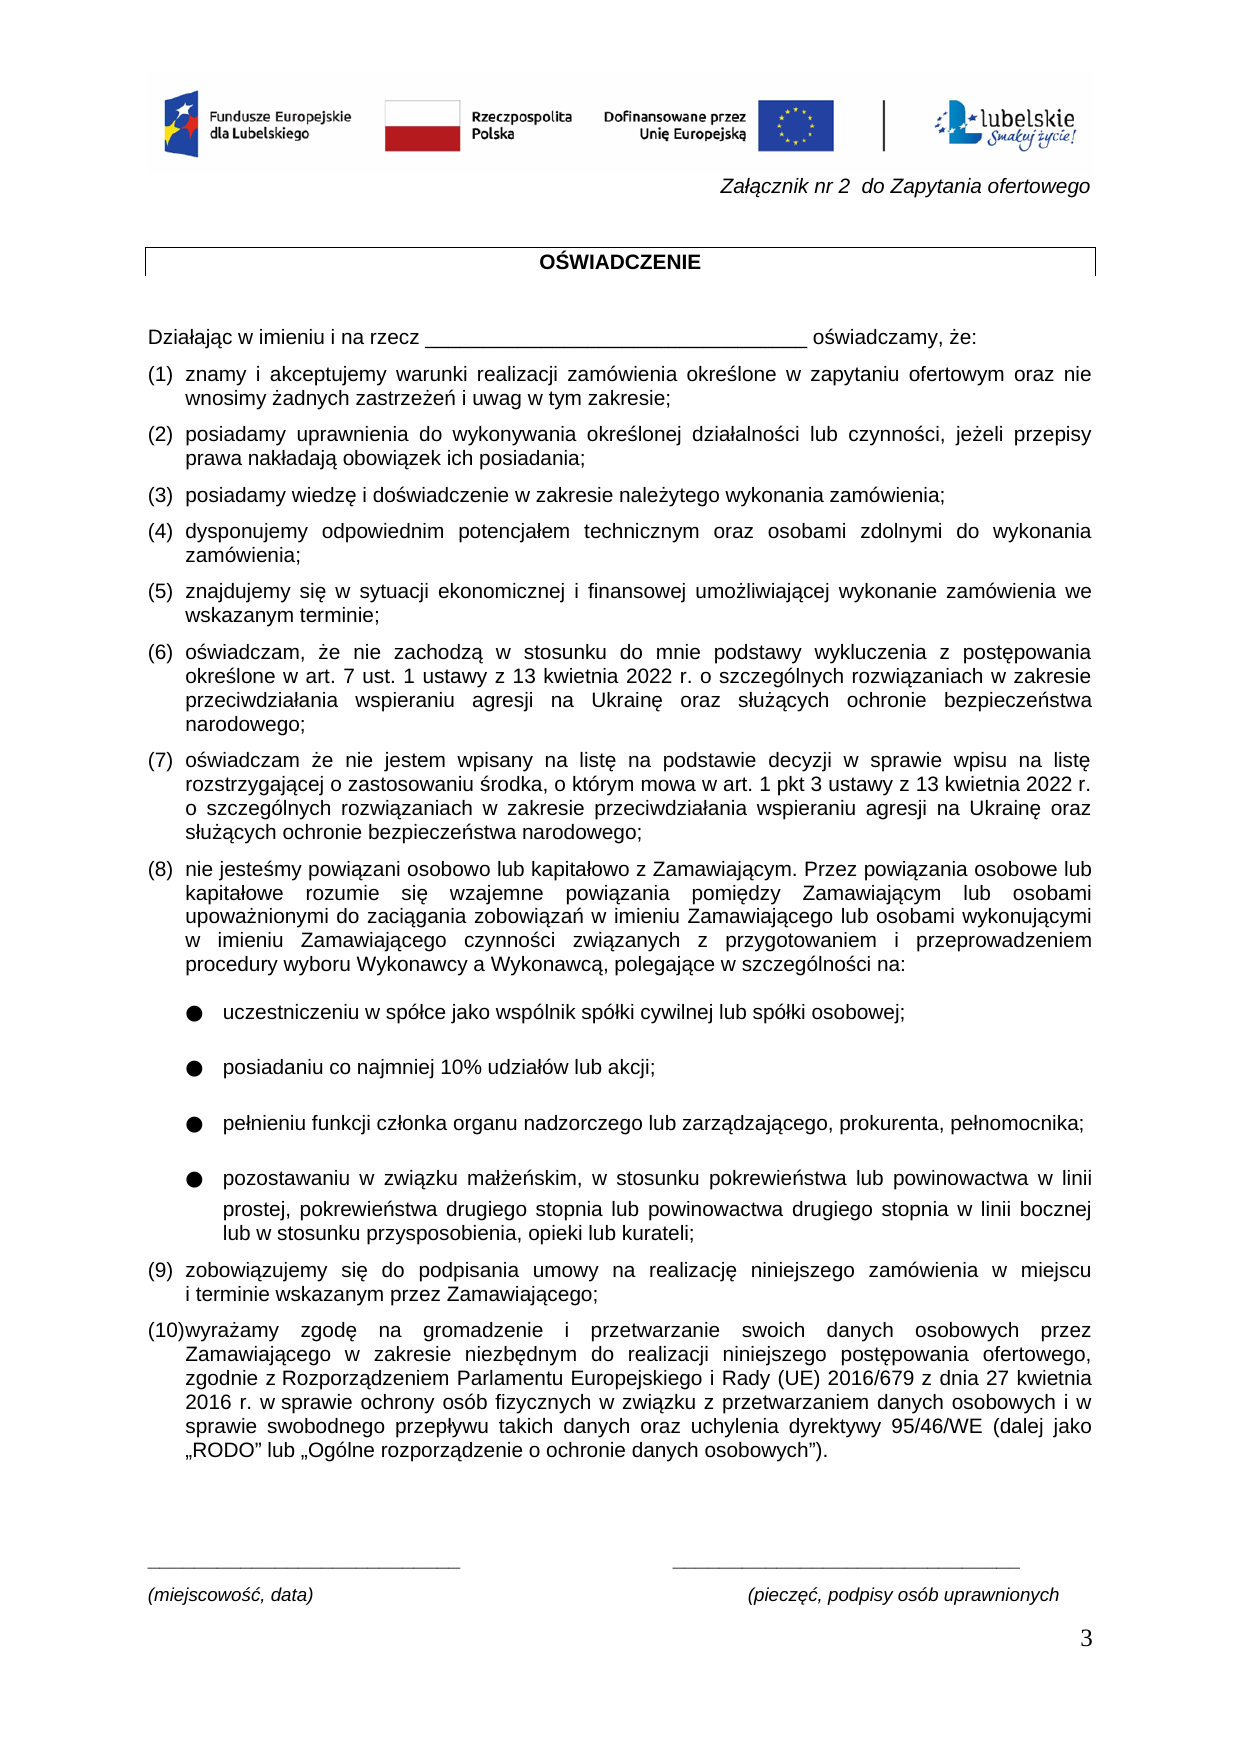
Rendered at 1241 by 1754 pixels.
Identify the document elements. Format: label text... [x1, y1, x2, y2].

list posiadamy uprawnienia do wykonywania określonej działalności lub czynności, jeżeli przepisy prawa nakładają obowiązek ich posiadania; [148, 422, 1093, 470]
list oświadczam, że nie zachodzą w stosunku do mnie podstawy wykluczenia z postępowania określone w art. 7 ust. 1 ustawy z 13 kwietnia 2022 r. o szczególnych rozwiązaniach w zakresie przeciwdziałania wspieraniu agresji na Ukrainę oraz służących ochronie bezpieczeństwa narodowego; [148, 640, 1093, 736]
text ___________________________ ______________________________ [148, 1547, 1093, 1571]
list zobowiązujemy się do podpisania umowy na realizację niniejszego zamówienia w miejscu i terminie wskazanym przez Zamawiającego; [148, 1257, 1093, 1305]
list znajdujemy się w sytuacji ekonomicznej i finansowej umożliwiającej wykonanie zamówienia we wskazanym terminie; [148, 579, 1093, 627]
list posiadamy wiedzę i doświadczenie w zakresie należytego wykonania zamówienia; [148, 482, 1093, 506]
list wyrażamy zgodę na gromadzenie i przetwarzanie swoich danych osobowych przez Zamawiającego w zakresie niezbędnym do realizacji niniejszego postępowania ofertowego, zgodnie z Rozporządzeniem Parlamentu Europejskiego i Rady (UE) 2016/679 z dnia 27 kwietnia 2016 r. w sprawie ochrony osób fizycznych w związku z przetwarzaniem danych osobowych i w sprawie swobodnego przepływu takich danych oraz uchylenia dyrektywy 95/46/WE (dalej jako „RODO” lub „Ogólne rozporządzenie o ochronie danych osobowych”). [148, 1318, 1093, 1462]
text Działając w imieniu i na rzecz _________________________________ oświadczamy, że: [148, 325, 1093, 349]
list dysponujemy odpowiednim potencjałem technicznym oraz osobami zdolnymi do wykonania zamówienia; [148, 519, 1093, 567]
list pełnieniu funkcji członka organu nadzorczego lub zarządzającego, prokurenta, pełnomocnika; [185, 1099, 1093, 1142]
list posiadaniu co najmniej 10% udziałów lub akcji; [185, 1044, 1093, 1087]
text (miejscowość, data) (pieczęć, podpisy osób uprawnionych [148, 1583, 1093, 1605]
text Załącznik nr 2 do Zapytania ofertowego [148, 174, 1093, 198]
text OŚWIADCZENIE [146, 248, 1095, 276]
list nie jesteśmy powiązani osobowo lub kapitałowo z Zamawiającym. Przez powiązania osobowe lub kapitałowe rozumie się wzajemne powiązania pomiędzy Zamawiającym lub osobami upoważnionymi do zaciągania zobowiązań w imieniu Zamawiającego lub osobami wykonującymi w imieniu Zamawiającego czynności związanych z przygotowaniem i przeprowadzeniem procedury wyboru Wykonawcy a Wykonawcą, polegające w szczególności na: [148, 856, 1093, 976]
list oświadczam że nie jestem wpisany na listę na podstawie decyzji w sprawie wpisu na listę rozstrzygającej o zastosowaniu środka, o którym mowa w art. 1 pkt 3 ustawy z 13 kwietnia 2022 r. o szczególnych rozwiązaniach w zakresie przeciwdziałania wspieraniu agresji na Ukrainę oraz służących ochronie bezpieczeństwa narodowego; [148, 748, 1093, 844]
list znamy i akceptujemy warunki realizacji zamówienia określone w zapytaniu ofertowym oraz nie wnosimy żadnych zastrzeżeń i uwag w tym zakresie; [148, 362, 1093, 409]
picture [147, 73, 1093, 174]
list pozostawaniu w związku małżeńskim, w stosunku pokrewieństwa lub powinowactwa w linii prostej, pokrewieństwa drugiego stopnia lub powinowactwa drugiego stopnia w linii bocznej lub w stosunku przysposobienia, opieki lub kurateli; [185, 1154, 1093, 1245]
list uczestniczeniu w spółce jako wspólnik spółki cywilnej lub spółki osobowej; [185, 989, 1093, 1031]
